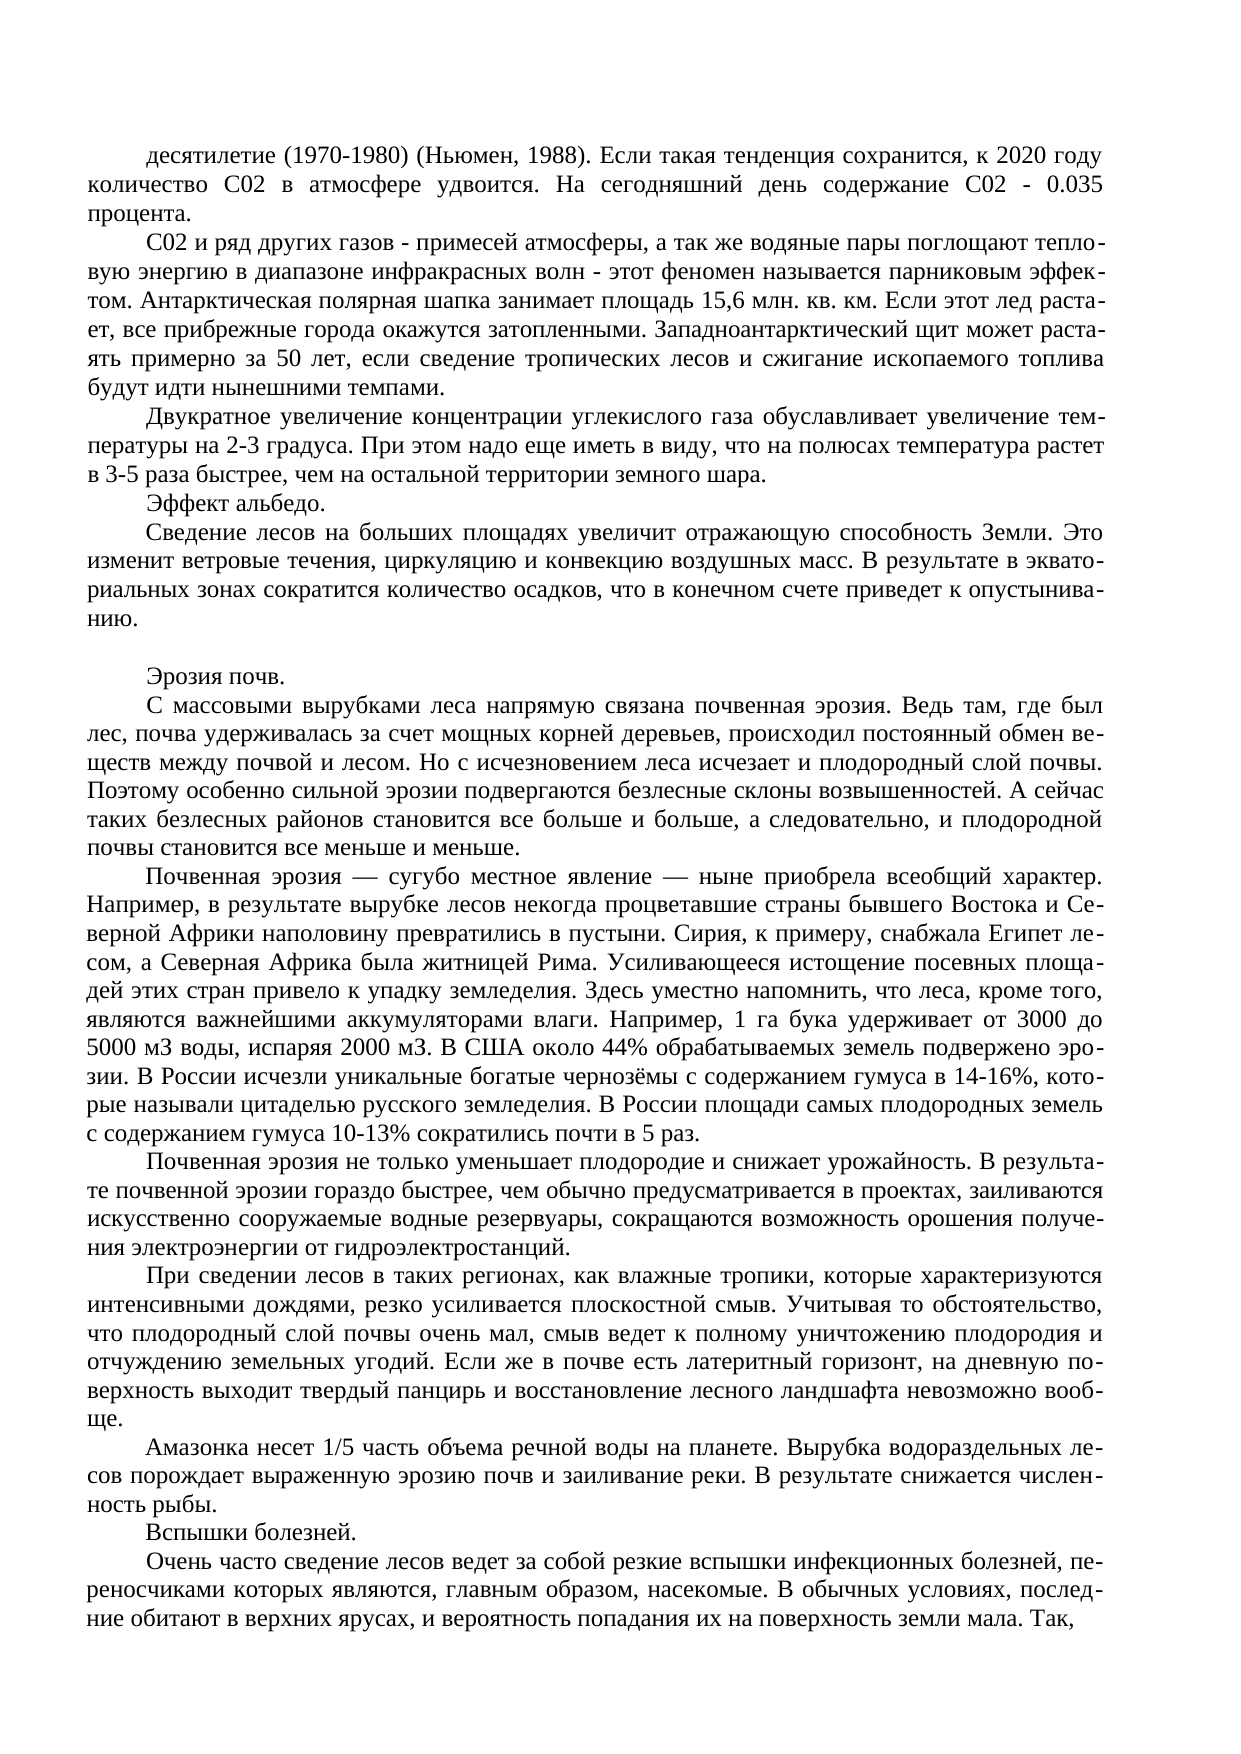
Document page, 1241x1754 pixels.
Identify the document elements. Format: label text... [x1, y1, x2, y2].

text С массовыми вырубками леса напрямую связана почвенная эрозия. Ведь там, где был лес, почва удерживалась за счет мощных корней деревьев, происходил постоянный обмен веществ между почвой и лесом. Но с исчезновением леса исчезает и плодородный слой почвы. Поэтому особенно сильной эрозии подвергаются безлесные склоны возвышенностей. А сейчас таких безлесных районов становится все больше и больше, а следовательно, и плодородной почвы становится все меньше и меньше. [87, 690, 1104, 861]
text Почвенная эрозия — сугубо местное явление — ныне приобрела всеобщий характер. Например, в результате вырубке лесов некогда процветавшие страны бывшего Востока и Северной Африки наполовину превратились в пустыни. Сирия, к примеру, снабжала Египет лесом, а Северная Африка была житницей Рима. Усиливающееся истощение посевных площадей этих стран привело к упадку земледелия. Здесь уместно напомнить, что леса, кроме того, являются важнейшими аккумуляторами влаги. Например, 1 га бука удерживает от 3000 до 5000 мЗ воды, испаряя 2000 мЗ. В США около 44% обрабатываемых земель подвержено эрозии. В России исчезли уникальные богатые чернозёмы с содержанием гумуса в 14-16%, которые называли цитаделью русского земледелия. В России площади самых плодородных земель с содержанием гумуса 10-13% сократились почти в 5 раз. [86, 861, 1104, 1147]
text Двукратное увеличение концентрации углекислого газа обуславливает увеличение температуры на 2-3 градуса. При этом надо еще иметь в виду, что на полюсах температура растет в 3-5 раза быстрее, чем на остальной территории земного шара. [87, 401, 1106, 488]
text С02 и ряд других газов - примесей атмосферы, а так же водяные пары поглощают тепловую энергию в диапазоне инфракрасных волн - этот феномен называется парниковым эффектом. Антарктическая полярная шапка занимает площадь 15,6 млн. кв. км. Если этот лед растает, все прибрежные города окажутся затопленными. Западноантарктический щит может растаять примерно за 50 лет, если сведение тропических лесов и сжигание ископаемого топлива будут идти нынешними темпами. [87, 227, 1106, 401]
text При сведении лесов в таких регионах, как влажные тропики, которые характеризуются интенсивными дождями, резко усиливается плоскостной смыв. Учитывая то обстоятельство, что плодородный слой почвы очень мал, смыв ведет к полному уничтожению плодородия и отчуждению земельных угодий. Если же в почве есть латеритный горизонт, на дневную поверхность выходит твердый панцирь и восстановление лесного ландшафта невозможно вообще. [87, 1261, 1103, 1432]
text Почвенная эрозия не только уменьшает плодородие и снижает урожайность. В результате почвенной эрозии гораздо быстрее, чем обычно предусматривается в проектах, заиливаются искусственно сооружаемые водные резервуары, сокращаются возможность орошения получения электроэнергии от гидроэлектростанций. [87, 1147, 1104, 1261]
text Эрозия почв. [146, 662, 1106, 690]
text Очень часто сведение лесов ведет за собой резкие вспышки инфекционных болезней, переносчиками которых являются, главным образом, насекомые. В обычных условиях, последние обитают в верхних ярусах, и вероятность попадания их на поверхность земли мала. Так, [86, 1546, 1103, 1632]
text Вспышки болезней. [145, 1518, 1106, 1546]
text Амазонка несет 1/5 часть объема речной воды на планете. Вырубка водораздельных лесов порождает выраженную эрозию почв и заиливание реки. В результате снижается численность рыбы. [87, 1432, 1103, 1518]
text Эффект альбедо. [146, 488, 1106, 517]
text десятилетие (1970-1980) (Ньюмен, 1988). Если такая тенденция сохранится, к 2020 году количество С02 в атмосфере удвоится. На сегодняшний день содержание С02 - 0.035 процента. [87, 140, 1103, 227]
text Сведение лесов на больших площадях увеличит отражающую способность Земли. Это изменит ветровые течения, циркуляцию и конвекцию воздушных масс. В результате в экваториальных зонах сократится количество осадков, что в конечном счете приведет к опустыниванию. [87, 517, 1104, 633]
